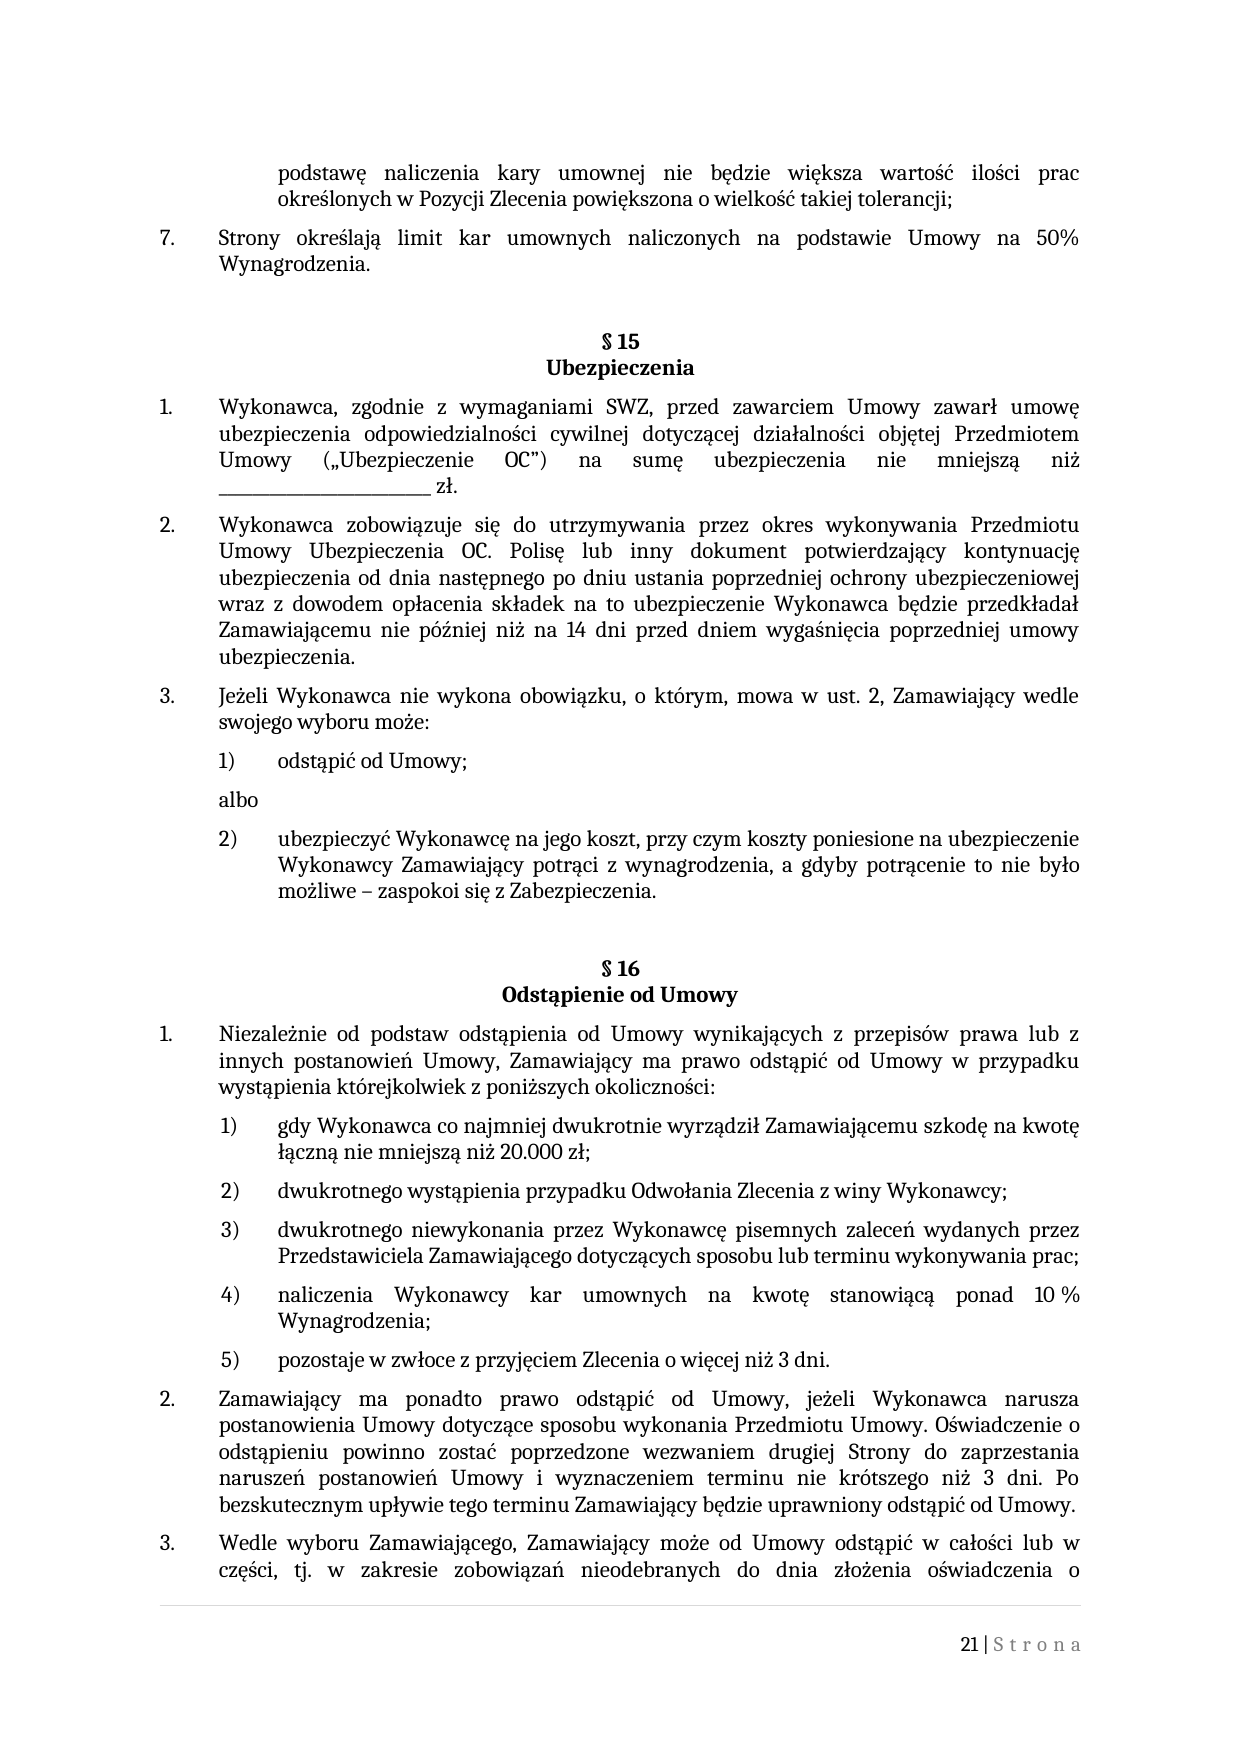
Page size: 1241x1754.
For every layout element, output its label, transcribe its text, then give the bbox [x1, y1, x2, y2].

list dwukrotnego wystąpienia przypadku Odwołania Zlecenia z winy Wykonawcy; [221, 1178, 1081, 1204]
list Wykonawca, zgodnie z wymaganiami SWZ, przed zawarciem Umowy zawarł umowę ubezpieczenia odpowiedzialności cywilnej dotyczącej działalności objętej Przedmiotem Umowy („Ubezpieczenie OC”) na sumę ubezpieczenia nie mniejszą niż _________________________ zł. [159, 394, 1081, 499]
text § 16 Odstąpienie od Umowy [159, 956, 1081, 1008]
list Jeżeli Wykonawca nie wykona obowiązku, o którym, mowa w ust. 2, Zamawiający wedle swojego wyboru może: [159, 682, 1081, 735]
text 7. Strony określają limit kar umownych naliczonych na podstawie Umowy na 50% Wynagrodzenia. [159, 225, 1081, 277]
text albo [218, 787, 1081, 813]
list odstąpić od Umowy; [218, 748, 1081, 774]
list pozostaje w zwłoce z przyjęciem Zlecenia o więcej niż 3 dni. [221, 1347, 1081, 1373]
list Niezależnie od podstaw odstąpienia od Umowy wynikających z przepisów prawa lub z innych postanowień Umowy, Zamawiający ma prawo odstąpić od Umowy w przypadku wystąpienia którejkolwiek z poniższych okoliczności: [159, 1021, 1081, 1100]
list ubezpieczyć Wykonawcę na jego koszt, przy czym koszty poniesione na ubezpieczenie Wykonawcy Zamawiający potrąci z wynagrodzenia, a gdyby potrącenie to nie było możliwe – zaspokoi się z Zabezpieczenia. [218, 825, 1081, 904]
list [159, 1530, 1081, 1583]
list gdy Wykonawca co najmniej dwukrotnie wyrządził Zamawiającemu szkodę na kwotę łączną nie mniejszą niż 20.000 zł; [221, 1113, 1081, 1165]
list naliczenia Wykonawcy kar umownych na kwotę stanowiącą ponad 10 % Wynagrodzenia; [221, 1282, 1081, 1334]
list Zamawiający ma ponadto prawo odstąpić od Umowy, jeżeli Wykonawca narusza postanowienia Umowy dotyczące sposobu wykonania Przedmiotu Umowy. Oświadczenie o odstąpieniu powinno zostać poprzedzone wezwaniem drugiej Strony do zaprzestania naruszeń postanowień Umowy i wyznaczeniem terminu nie krótszego niż 3 dni. Po bezskutecznym upływie tego terminu Zamawiający będzie uprawniony odstąpić od Umowy. [159, 1386, 1081, 1518]
text § 15 Ubezpieczenia [159, 329, 1081, 381]
list dwukrotnego niewykonania przez Wykonawcę pisemnych zaleceń wydanych przez Przedstawiciela Zamawiającego dotyczących sposobu lub terminu wykonywania prac; [221, 1217, 1081, 1269]
list Wykonawca zobowiązuje się do utrzymywania przez okres wykonywania Przedmiotu Umowy Ubezpieczenia OC. Polisę lub inny dokument potwierdzający kontynuację ubezpieczenia od dnia następnego po dniu ustania poprzedniej ochrony ubezpieczeniowej wraz z dowodem opłacenia składek na to ubezpieczenie Wykonawca będzie przedkładał Zamawiającemu nie później niż na 14 dni przed dniem wygaśnięcia poprzedniej umowy ubezpieczenia. [159, 512, 1081, 670]
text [218, 159, 1081, 212]
